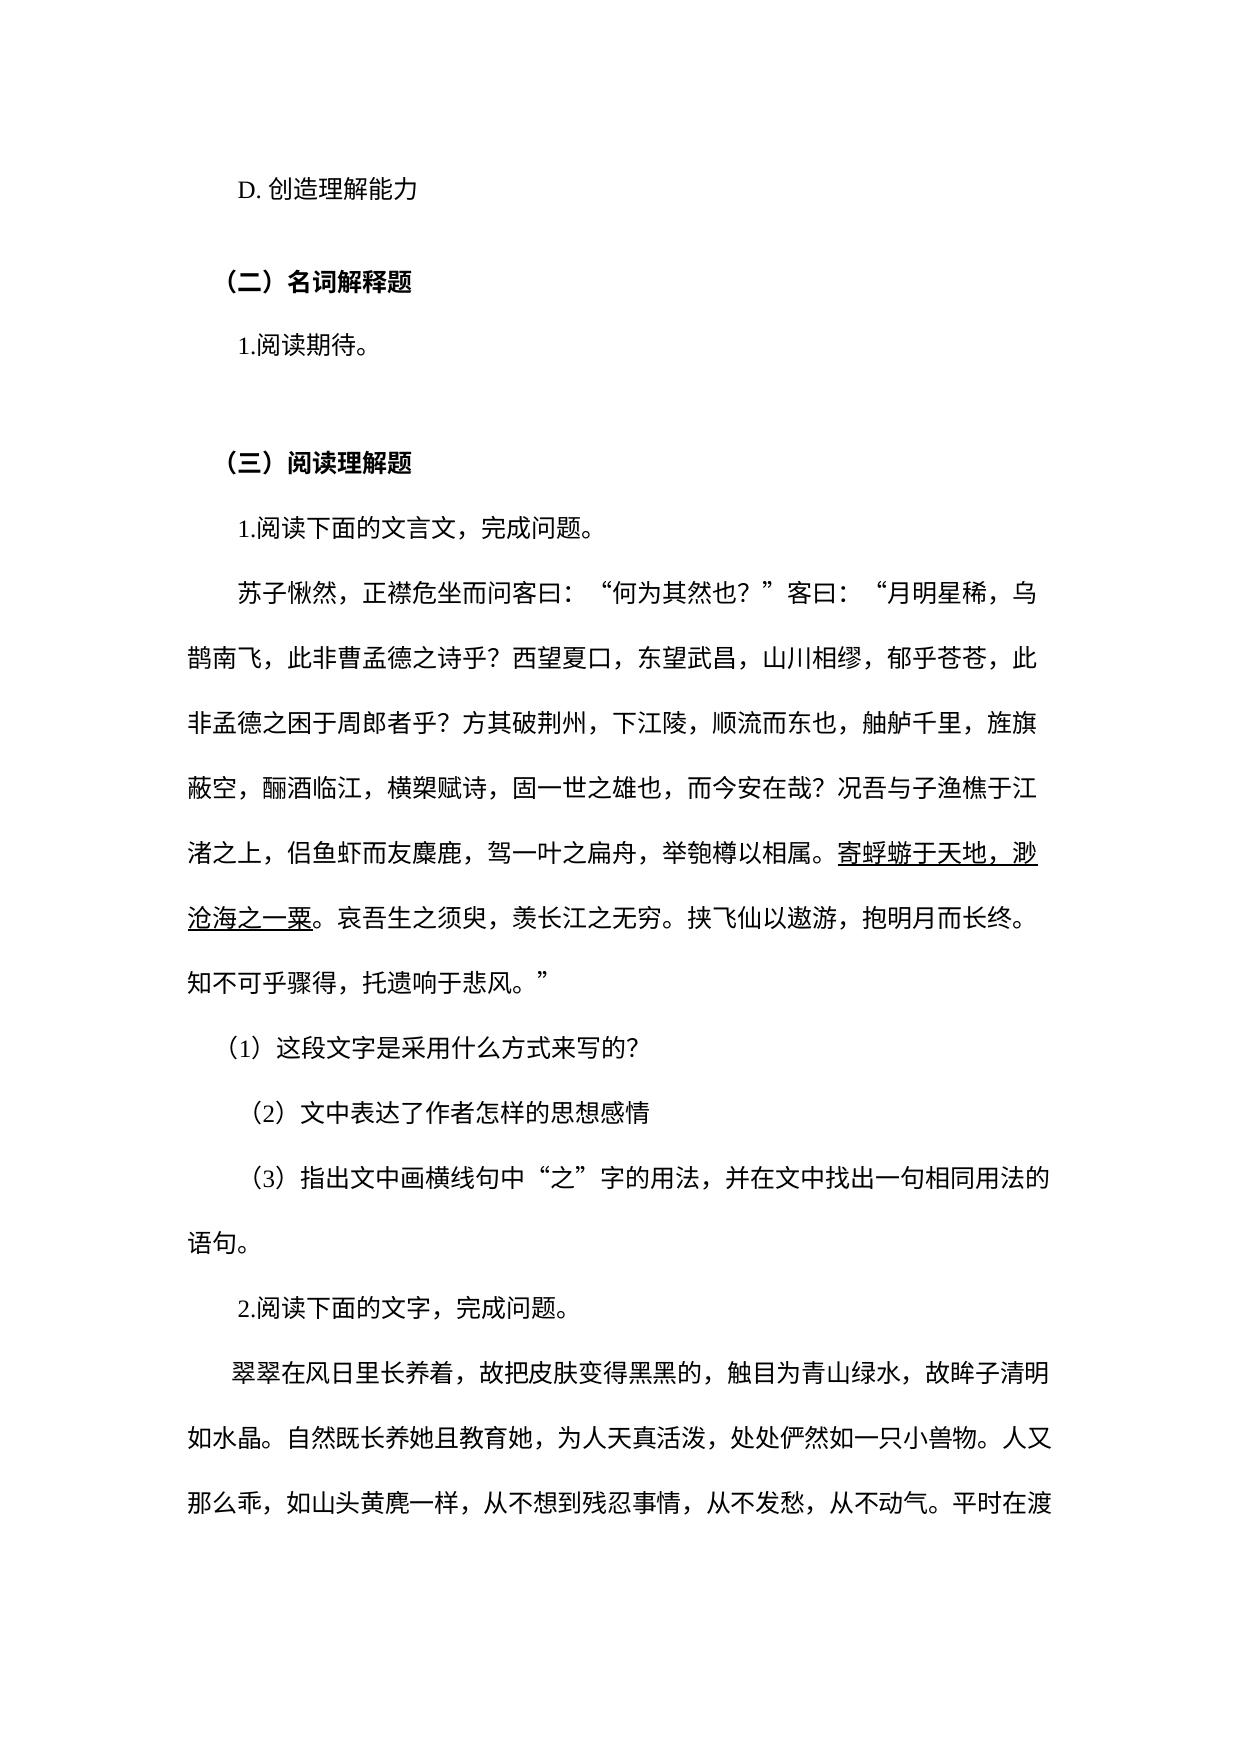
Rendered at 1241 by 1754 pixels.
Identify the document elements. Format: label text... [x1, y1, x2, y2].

text （3）指出文中画横线句中“之”字的用法，并在文中找出一句相同用法的语句。 [187, 1144, 1053, 1274]
text 1.阅读下面的文言文，完成问题。 苏子愀然，正襟危坐而问客曰：“何为其然也？”客曰：“月明星稀，乌鹊南飞，此非曹孟德之诗乎？西望夏口，东望武昌，山川相缪，郁乎苍苍，此非孟德之困于周郎者乎？方其破荆州，下江陵，顺流而东也，舳舻千里，旌旗蔽空，酾酒临江，横槊赋诗，固一世之雄也，而今安在哉？况吾与子渔樵于江渚之上，侣鱼虾而友麋鹿，驾一叶之扁舟，举匏樽以相属。寄蜉蝣于天地，渺沧海之一粟。哀吾生之须臾，羡长江之无穷。挟飞仙以遨游，抱明月而长终。知不可乎骤得，托遗响于悲风。” （1）这段文字是采用什么方式来写的？ [187, 494, 1053, 1079]
text 1.阅读期待。 [187, 313, 1053, 365]
list 创造理解能力 [187, 162, 1053, 208]
text （二）名词解释题 [187, 254, 1053, 300]
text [187, 1339, 1053, 1534]
text （2）文中表达了作者怎样的思想感情 [187, 1079, 1053, 1144]
text （三）阅读理解题 [187, 436, 1053, 481]
text 2.阅读下面的文字，完成问题。 [187, 1274, 1053, 1339]
